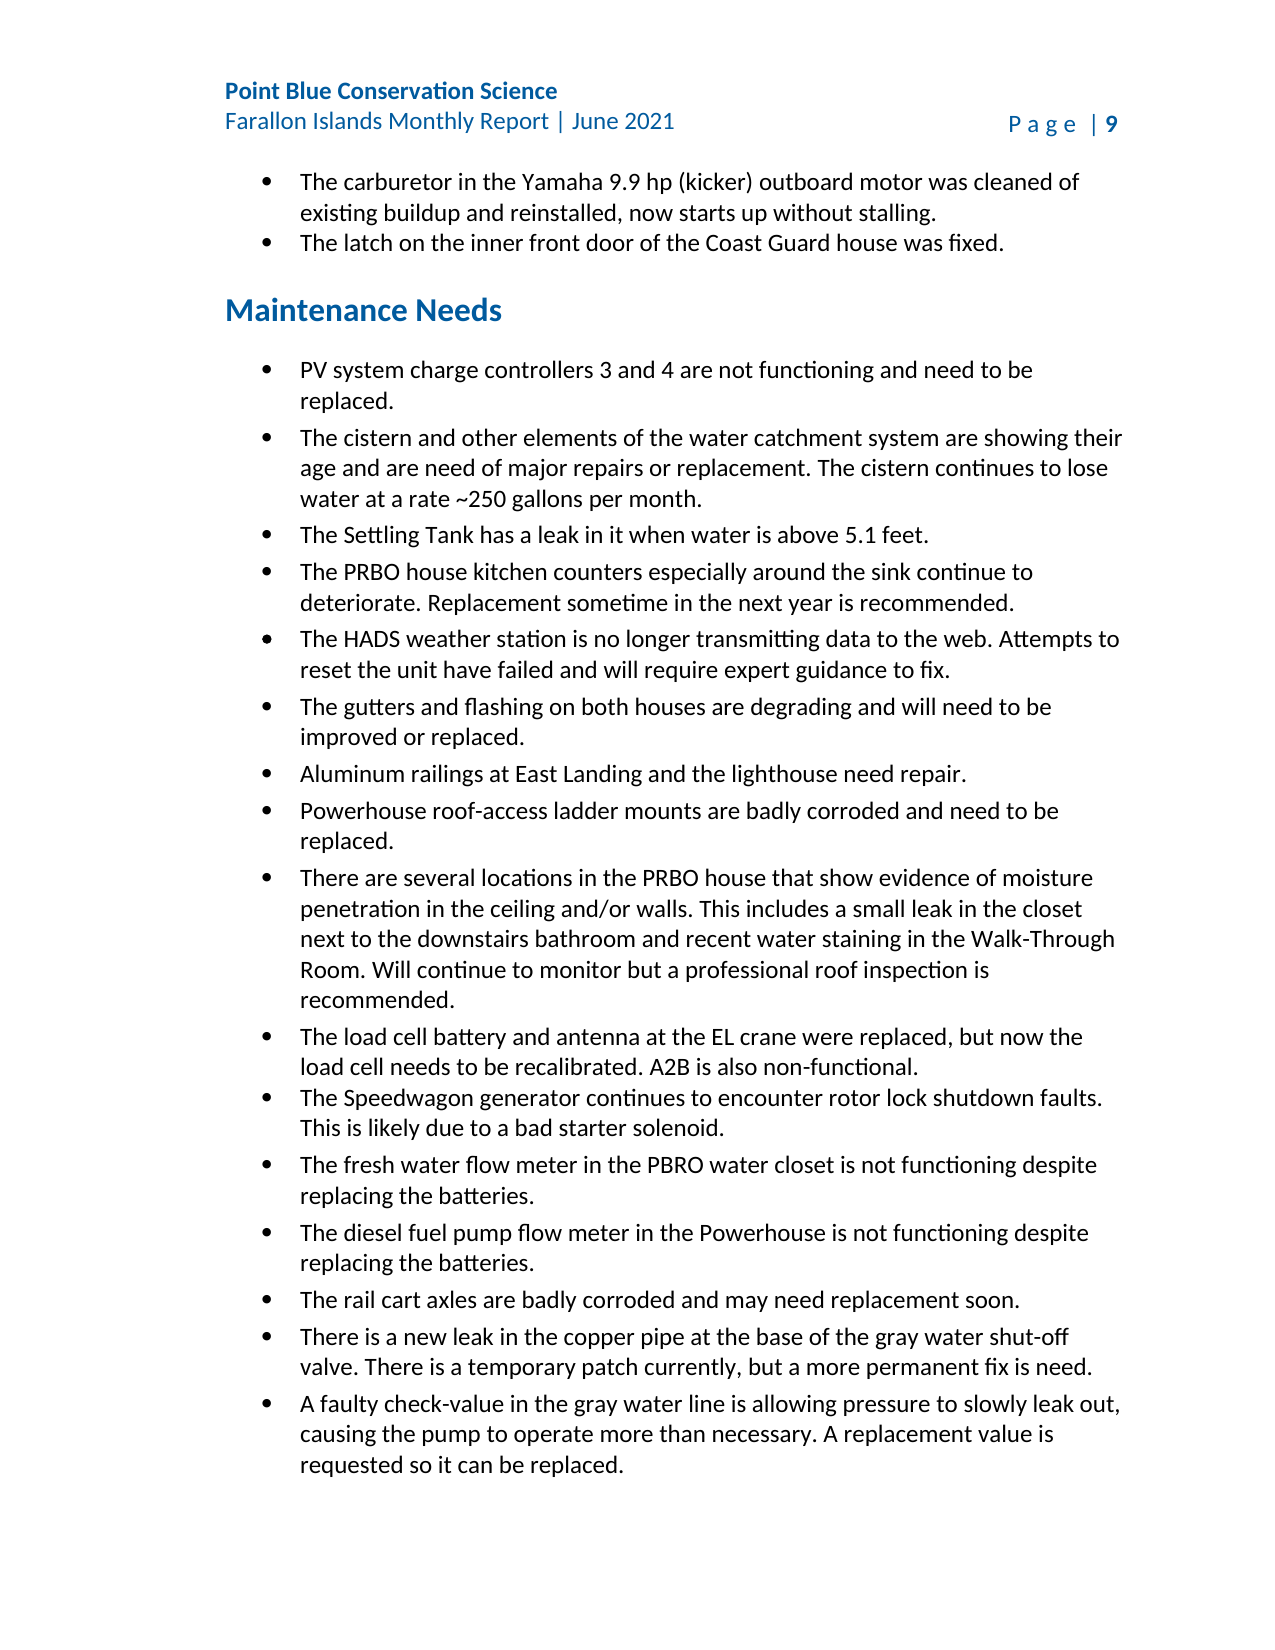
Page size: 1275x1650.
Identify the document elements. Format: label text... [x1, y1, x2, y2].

list The fresh water flow meter in the PBRO water closet is not functioning despite replacing the batteries. [262, 1149, 1125, 1210]
list The latch on the inner front door of the Coast Guard house was fixed. [262, 228, 1125, 258]
list The PRBO house kitchen counters especially around the sink continue to deteriorate. Replacement sometime in the next year is recommended. [262, 556, 1125, 617]
list The carburetor in the Yamaha 9.9 hp (kicker) outboard motor was cleaned of existing buildup and reinstalled, now starts up without stalling. [262, 167, 1125, 228]
list There are several locations in the PRBO house that show evidence of moisture penetration in the ceiling and/or walls. This includes a small leak in the closet next to the downstairs bathroom and recent water staining in the Walk-Through Room. Will continue to monitor but a professional roof inspection is recommended. [262, 862, 1125, 1015]
text Maintenance Needs [225, 289, 1125, 329]
list The HADS weather station is no longer transmitting data to the web. Attempts to reset the unit have failed and will require expert guidance to fix. [262, 623, 1125, 684]
list The rail cart axles are badly corroded and may need replacement soon. [262, 1284, 1125, 1314]
list The Settling Tank has a leak in it when water is above 5.1 feet. [262, 519, 1125, 550]
list A faulty check-value in the gray water line is allowing pressure to slowly leak out, causing the pump to operate more than necessary. A replacement value is requested so it can be replaced. [262, 1388, 1125, 1479]
list The cistern and other elements of the water catchment system are showing their age and are need of major repairs or replacement. The cistern continues to lose water at a rate ~250 gallons per month. [262, 422, 1125, 513]
list Powerhouse roof-access ladder mounts are badly corroded and need to be replaced. [262, 795, 1125, 856]
list The gutters and flashing on both houses are degrading and will need to be improved or replaced. [262, 691, 1125, 752]
list The diesel fuel pump flow meter in the Powerhouse is not functioning despite replacing the batteries. [262, 1217, 1125, 1278]
list The load cell battery and antenna at the EL crane were replaced, but now the load cell needs to be recalibrated. A2B is also non-functional. [262, 1021, 1125, 1082]
list There is a new leak in the copper pipe at the base of the gray water shut-off valve. There is a temporary patch currently, but a more permanent fix is need. [262, 1321, 1125, 1382]
list Aluminum railings at East Landing and the lighthouse need repair. [262, 758, 1125, 789]
list The Speedwagon generator continues to encounter rotor lock shutdown faults. This is likely due to a bad starter solenoid. [262, 1082, 1125, 1143]
list PV system charge controllers 3 and 4 are not functioning and need to be replaced. [262, 354, 1125, 415]
